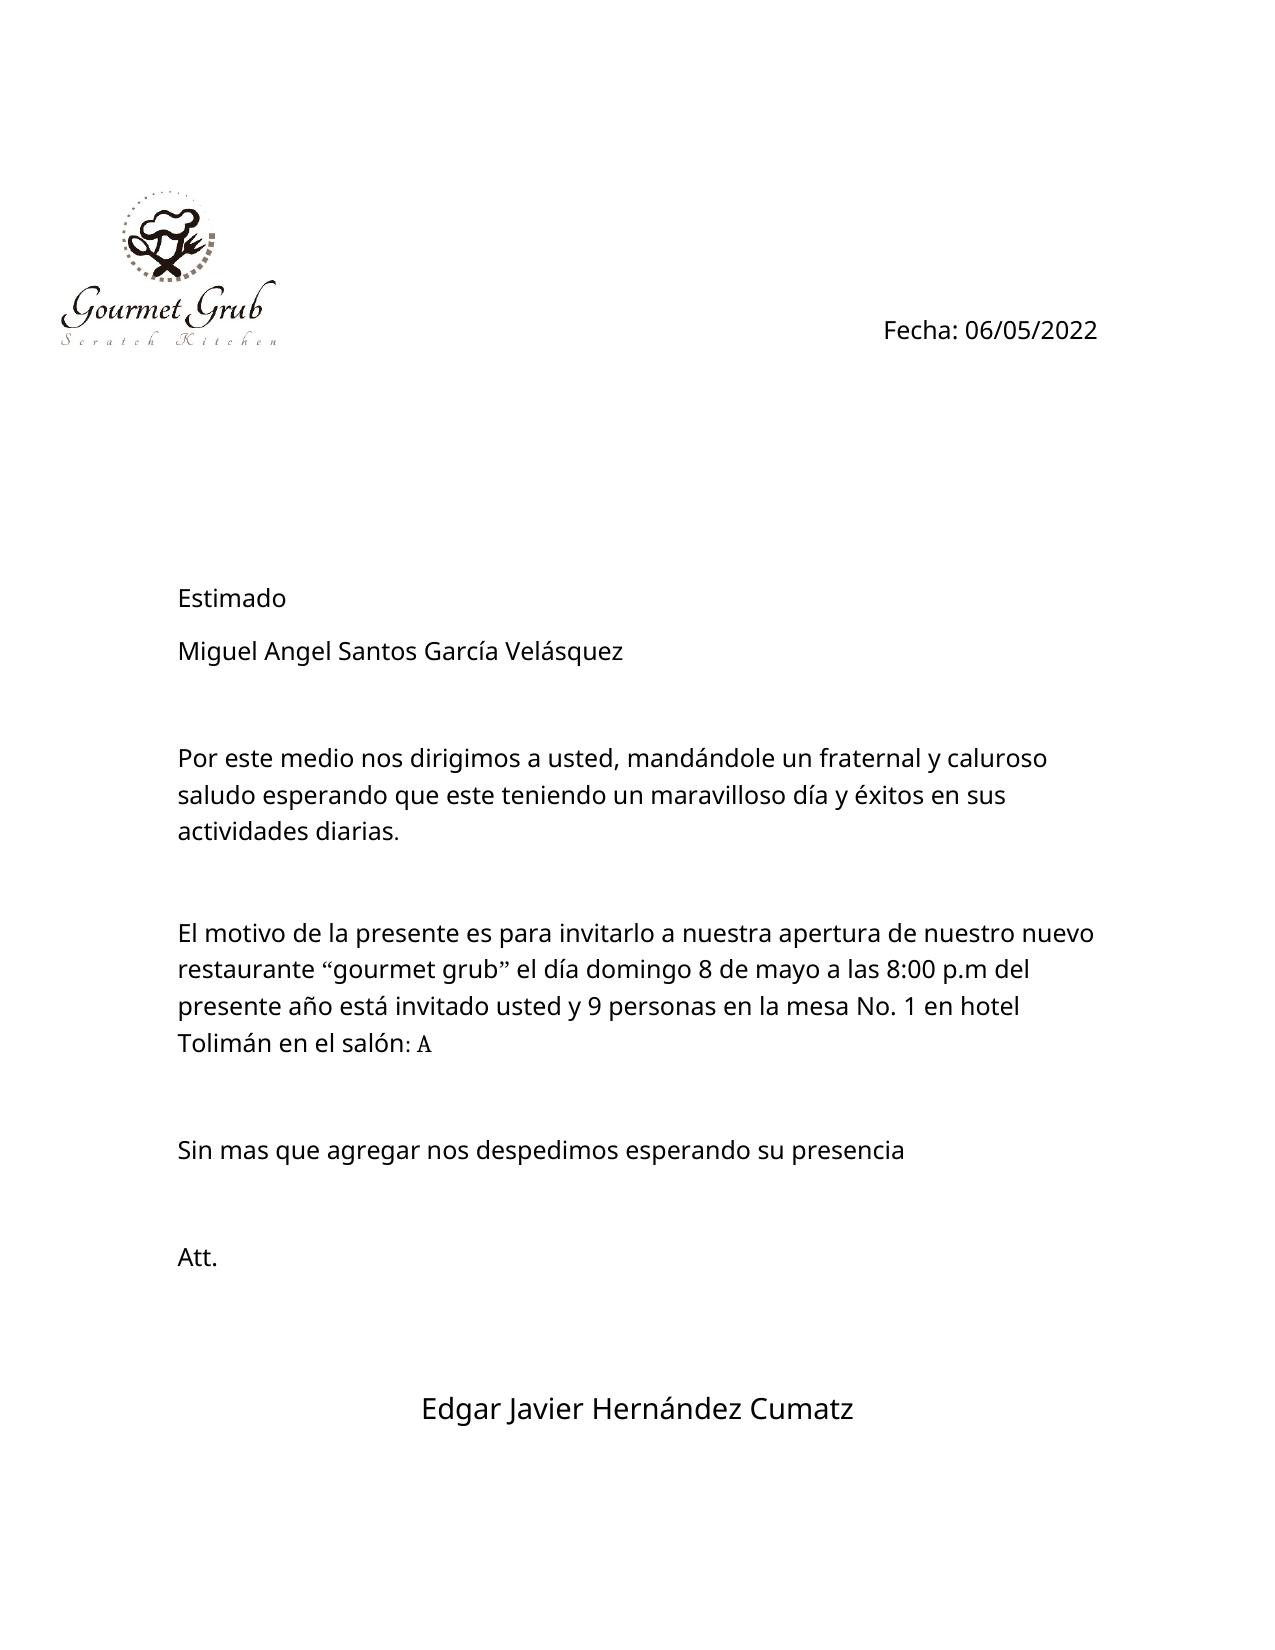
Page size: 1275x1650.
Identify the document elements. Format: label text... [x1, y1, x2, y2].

text Estimado [177, 580, 1098, 614]
text El motivo de la presente es para invitarlo a nuestra apertura de nuestro nuevo restaurante “gourmet grub” el día domingo 8 de mayo a las 8:00 p.m del presente año está invitado usted y 9 personas en la mesa No. 1 en hotel Tolimán en el salón: A [177, 915, 1098, 1059]
text Edgar Javier Hernández Cumatz [177, 1388, 1098, 1428]
text Fecha: 06/05/2022 [316, 260, 1098, 347]
text Miguel Angel Santos García Velásquez [177, 634, 1098, 668]
picture [12, 147, 316, 401]
text Att. [177, 1239, 1098, 1273]
text Sin mas que agregar nos despedimos esperando su presencia [177, 1132, 1098, 1166]
text Por este medio nos dirigimos a usted, mandándole un fraternal y caluroso saludo esperando que este teniendo un maravilloso día y éxitos en sus actividades diarias. [177, 741, 1098, 848]
